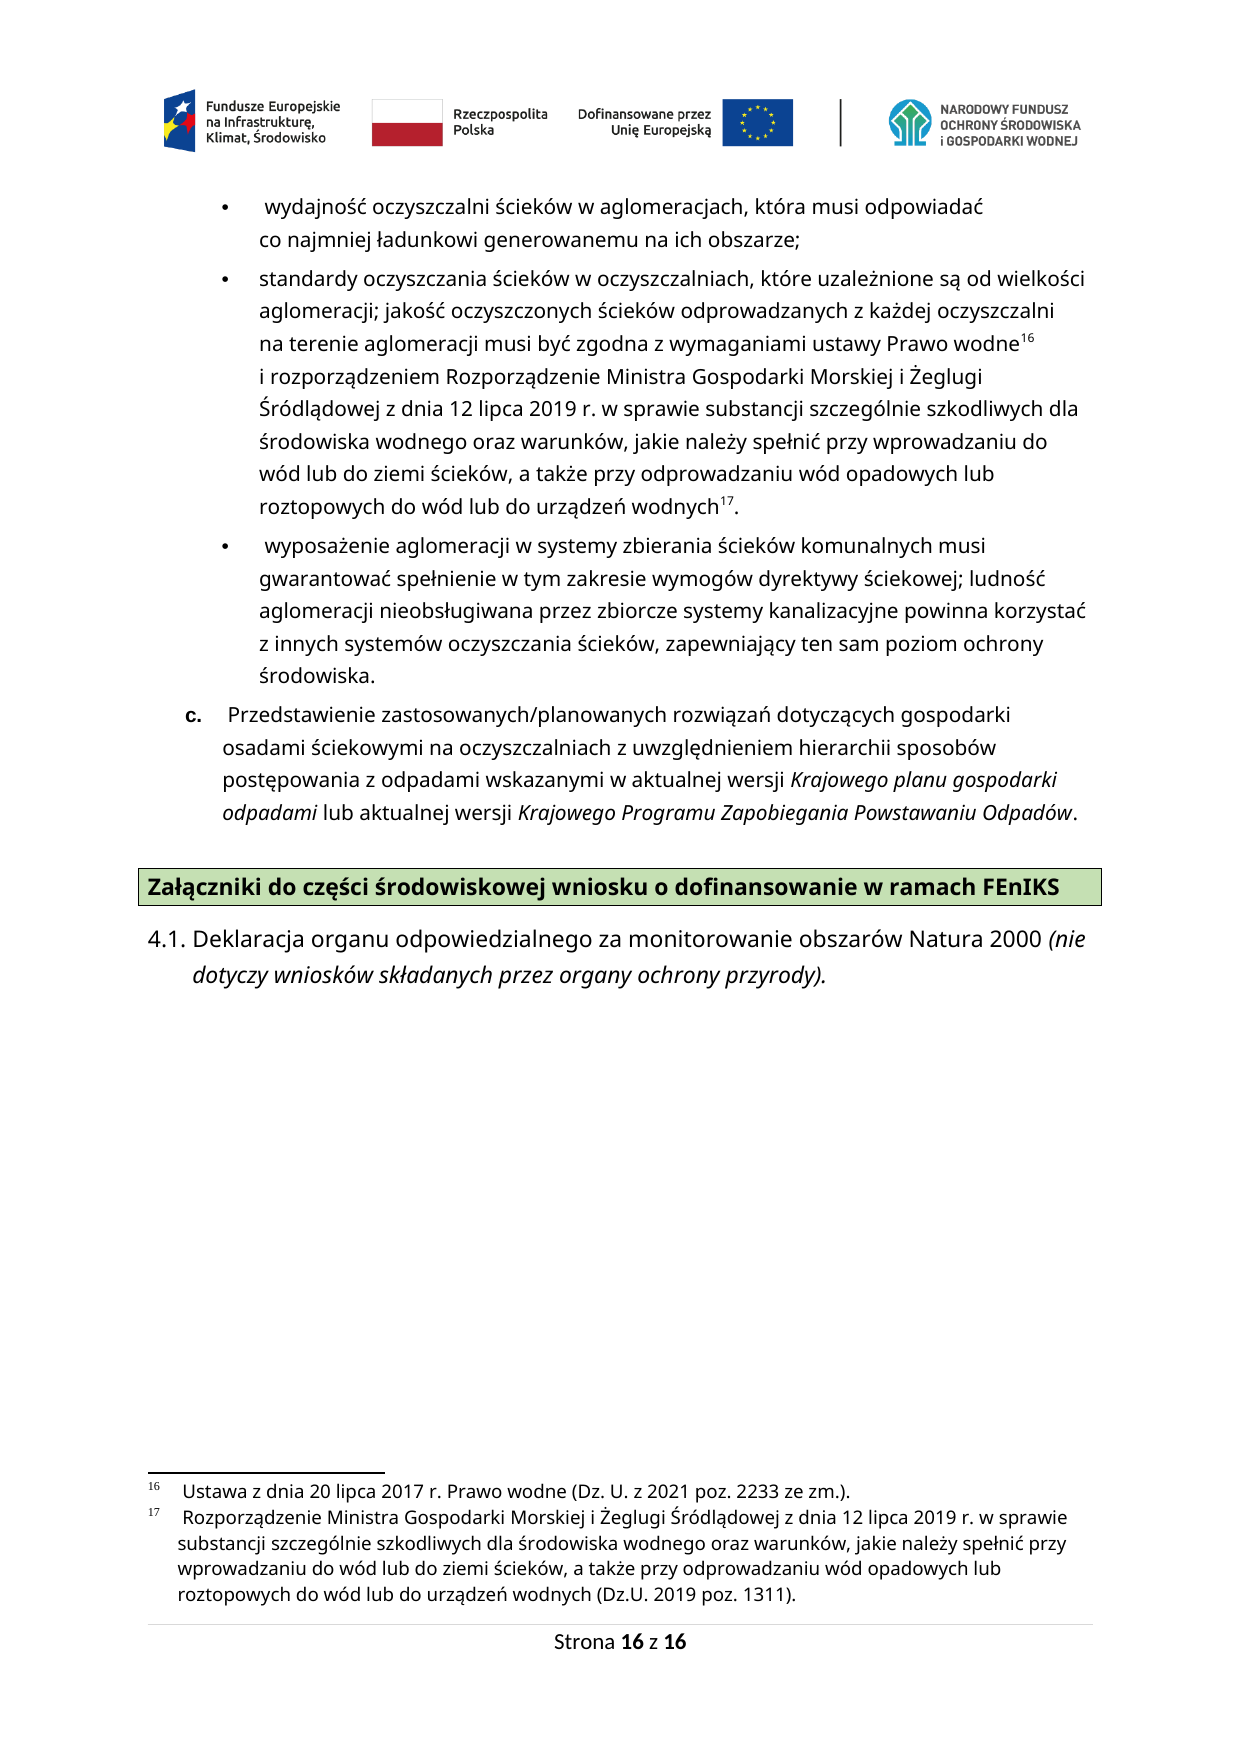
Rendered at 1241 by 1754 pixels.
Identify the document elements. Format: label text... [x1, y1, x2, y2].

list Przedstawienie zastosowanych/planowanych rozwiązań dotyczących gospodarki osadami ściekowymi na oczyszczalniach z uwzględnieniem hierarchii sposobów postępowania z odpadami wskazanymi w aktualnej wersji Krajowego planu gospodarki odpadami lub aktualnej wersji Krajowego Programu Zapobiegania Powstawaniu Odpadów. [185, 700, 1093, 827]
list standardy oczyszczania ścieków w oczyszczalniach, które uzależnione są od wielkości aglomeracji; jakość oczyszczonych ścieków odprowadzanych z każdej oczyszczalni na terenie aglomeracji musi być zgodna z wymaganiami ustawy Prawo wodne i rozporządzeniem Rozporządzenie Ministra Gospodarki Morskiej i Żeglugi Śródlądowej z dnia 12 lipca 2019 r. w sprawie substancji szczególnie szkodliwych dla środowiska wodnego oraz warunków, jakie należy spełnić przy wprowadzaniu do wód lub do ziemi ścieków, a także przy odprowadzaniu wód opadowych lub roztopowych do wód lub do urządzeń wodnych. [221, 264, 1093, 521]
list wydajność oczyszczalni ścieków w aglomeracjach, która musi odpowiadać co najmniej ładunkowi generowanemu na ich obszarze; [221, 192, 1093, 253]
text Załączniki do części środowiskowej wniosku o dofinansowanie w ramach FEnIKS [139, 869, 1101, 905]
text 4.1. Deklaracja organu odpowiedzialnego za monitorowanie obszarów Natura 2000 (nie dotyczy wniosków składanych przez organy ochrony przyrody). [148, 923, 1093, 990]
list wyposażenie aglomeracji w systemy zbierania ścieków komunalnych musi gwarantować spełnienie w tym zakresie wymogów dyrektywy ściekowej; ludność aglomeracji nieobsługiwana przez zbiorcze systemy kanalizacyjne powinna korzystać z innych systemów oczyszczania ścieków, zapewniający ten sam poziom ochrony środowiska. [221, 531, 1093, 690]
picture [147, 73, 1093, 168]
